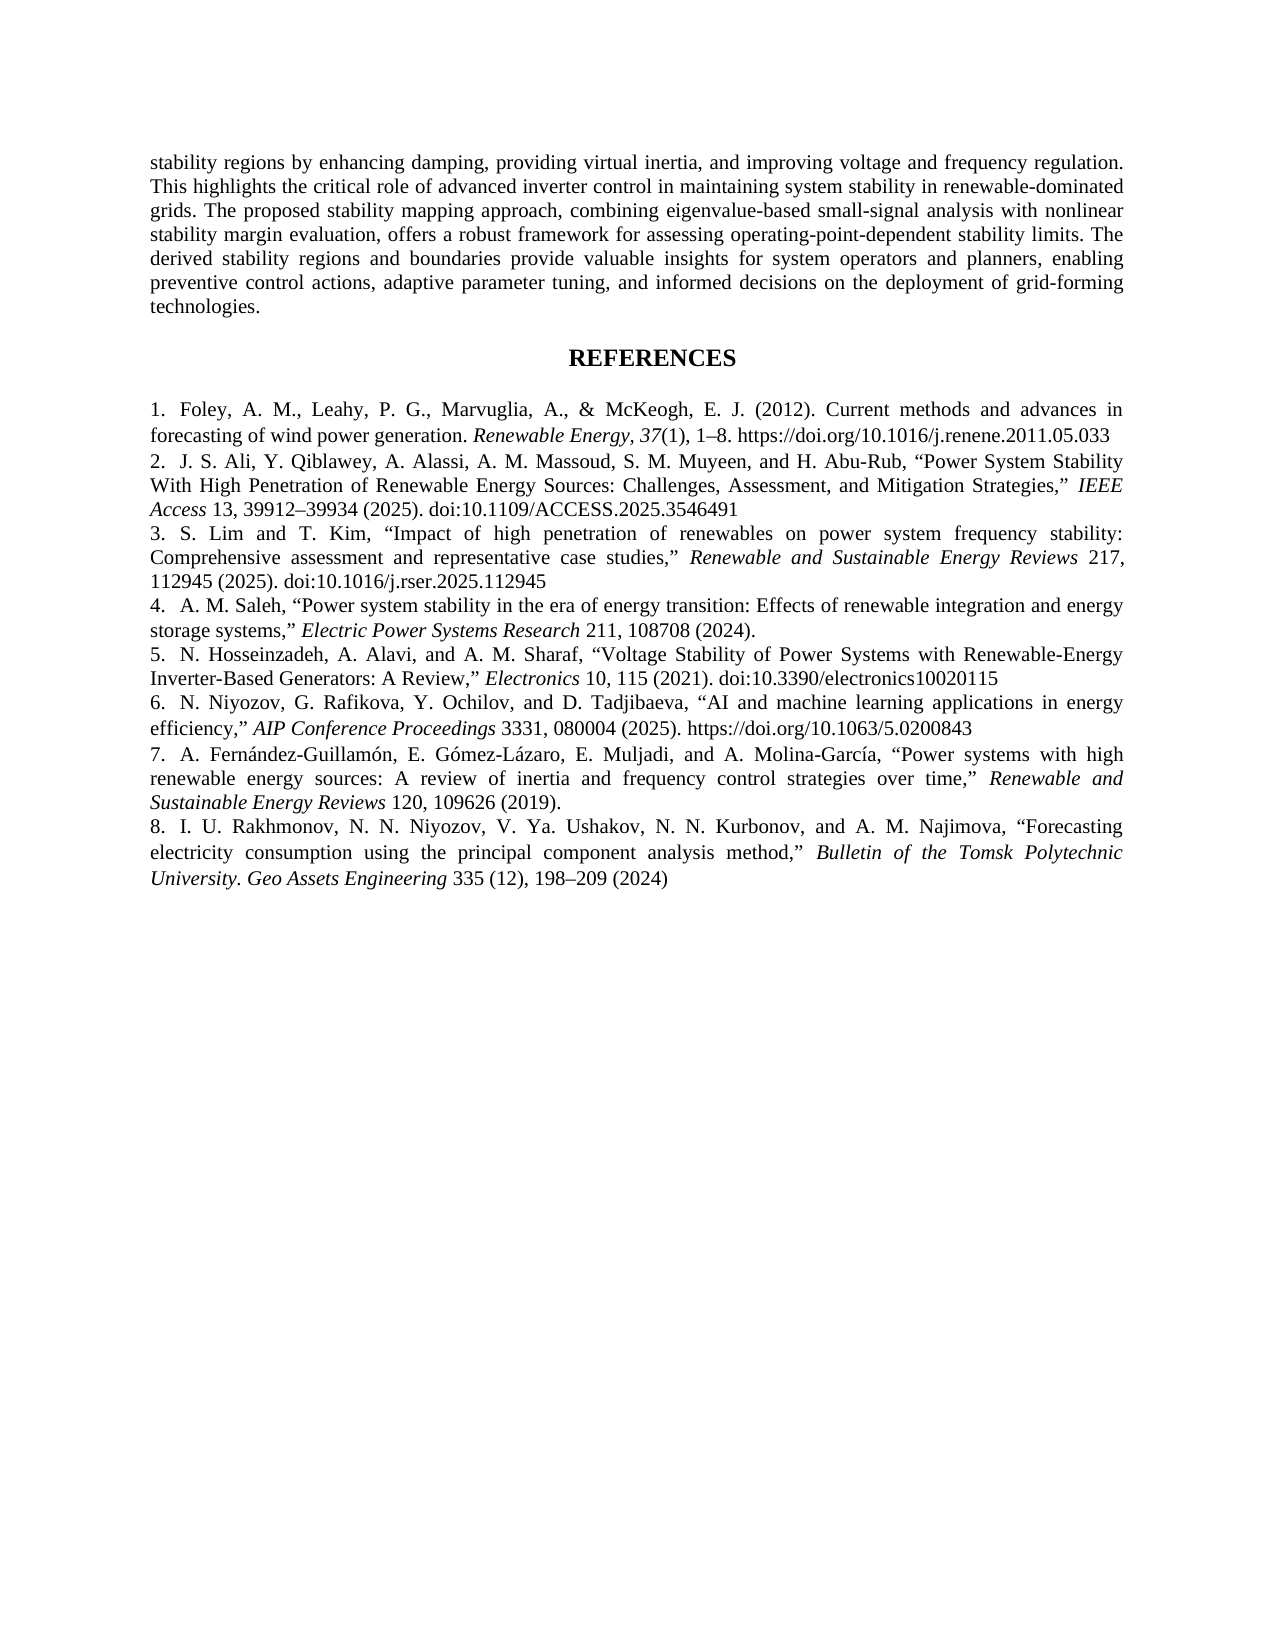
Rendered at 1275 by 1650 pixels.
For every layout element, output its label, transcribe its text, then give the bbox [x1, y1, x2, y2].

text REFERENCES [150, 343, 1125, 372]
list N. Niyozov, G. Rafikova, Y. Ochilov, and D. Tadjibaeva, “AI and machine learning applications in energy efficiency,” AIP Conference Proceedings 3331, 080004 (2025). https://doi.org/10.1063/5.0200843 [150, 690, 1125, 740]
list A. M. Saleh, “Power system stability in the era of energy transition: Effects of renewable integration and energy storage systems,” Electric Power Systems Research 211, 108708 (2024). [150, 593, 1125, 642]
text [150, 150, 1125, 318]
list I. U. Rakhmonov, N. N. Niyozov, V. Ya. Ushakov, N. N. Kurbonov, and A. M. Najimova, “Forecasting electricity consumption using the principal component analysis method,” Bulletin of the Tomsk Polytechnic University. Geo Assets Engineering 335 (12), 198–209 (2024) [150, 814, 1125, 890]
list J. S. Ali, Y. Qiblawey, A. Alassi, A. M. Massoud, S. M. Muyeen, and H. Abu-Rub, “Power System Stability With High Penetration of Renewable Energy Sources: Challenges, Assessment, and Mitigation Strategies,” IEEE Access 13, 39912–39934 (2025). doi:10.1109/ACCESS.2025.3546491 [150, 449, 1125, 521]
list A. Fernández-Guillamón, E. Gómez-Lázaro, E. Muljadi, and A. Molina-García, “Power systems with high renewable energy sources: A review of inertia and frequency control strategies over time,” Renewable and Sustainable Energy Reviews 120, 109626 (2019). [150, 742, 1125, 814]
list S. Lim and T. Kim, “Impact of high penetration of renewables on power system frequency stability: Comprehensive assessment and representative case studies,” Renewable and Sustainable Energy Reviews 217, 112945 (2025). doi:10.1016/j.rser.2025.112945 [150, 521, 1125, 593]
list N. Hosseinzadeh, A. Alavi, and A. M. Sharaf, “Voltage Stability of Power Systems with Renewable-Energy Inverter-Based Generators: A Review,” Electronics 10, 115 (2021). doi:10.3390/electronics10020115 [150, 642, 1125, 690]
list Foley, A. M., Leahy, P. G., Marvuglia, A., & McKeogh, E. J. (2012). Current methods and advances in forecasting of wind power generation. Renewable Energy, 37(1), 1–8. https://doi.org/10.1016/j.renene.2011.05.033 [150, 397, 1125, 447]
